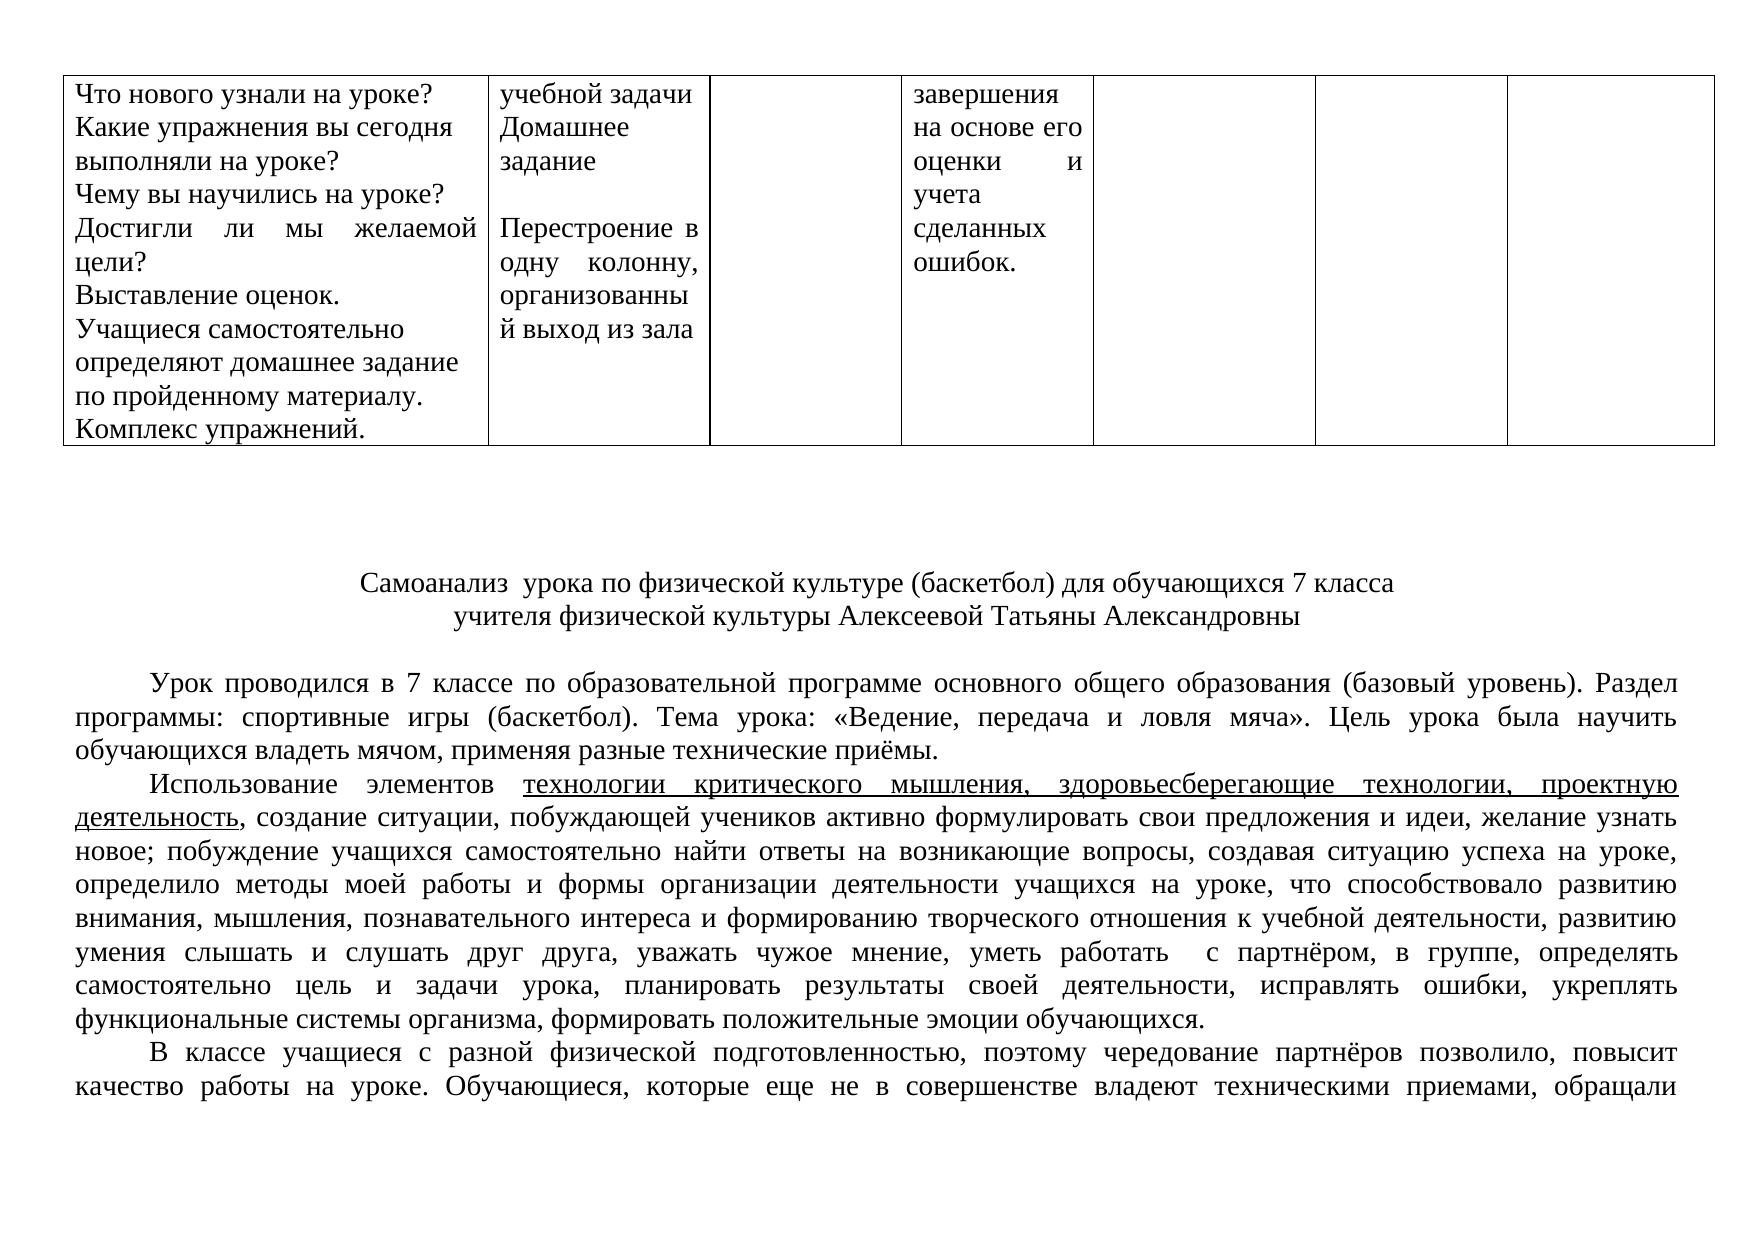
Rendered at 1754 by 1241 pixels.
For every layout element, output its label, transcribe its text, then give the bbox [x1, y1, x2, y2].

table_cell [711, 76, 901, 445]
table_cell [902, 76, 1093, 445]
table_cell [64, 76, 488, 445]
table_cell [1508, 76, 1714, 445]
text Урок проводился в 7 классе по образовательной программе основного общего образования (базовый уровень). Раздел программы: спортивные игры (баскетбол). Тема урока: «Ведение, передача и ловля мяча». Цель урока была научить обучающихся владеть мячом, применяя разные технические приёмы. [75, 665, 1679, 766]
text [75, 1034, 1679, 1101]
text Cамоанализ урока по физической культуре (баскетбол) для обучающихся 7 класса [75, 565, 1679, 598]
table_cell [489, 76, 709, 445]
text учителя физической культуры Алексеевой Татьяны Александровны [75, 598, 1679, 632]
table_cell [1094, 76, 1315, 445]
text Использование элементов технологии критического мышления, здоровьесберегающие технологии, проектную деятельность, создание ситуации, побуждающей учеников активно формулировать свои предложения и идеи, желание узнать новое; побуждение учащихся самостоятельно найти ответы на возникающие вопросы, создавая ситуацию успеха на уроке, определило методы моей работы и формы организации деятельности учащихся на уроке, что способствовало развитию внимания, мышления, познавательного интереса и формированию творческого отношения к учебной деятельности, развитию умения слышать и слушать друг друга, уважать чужое мнение, уметь работать с партнёром, в группе, определять самостоятельно цель и задачи урока, планировать результаты своей деятельности, исправлять ошибки, укреплять функциональные системы организма, формировать положительные эмоции обучающихся. [75, 766, 1679, 1034]
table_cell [1316, 76, 1507, 445]
